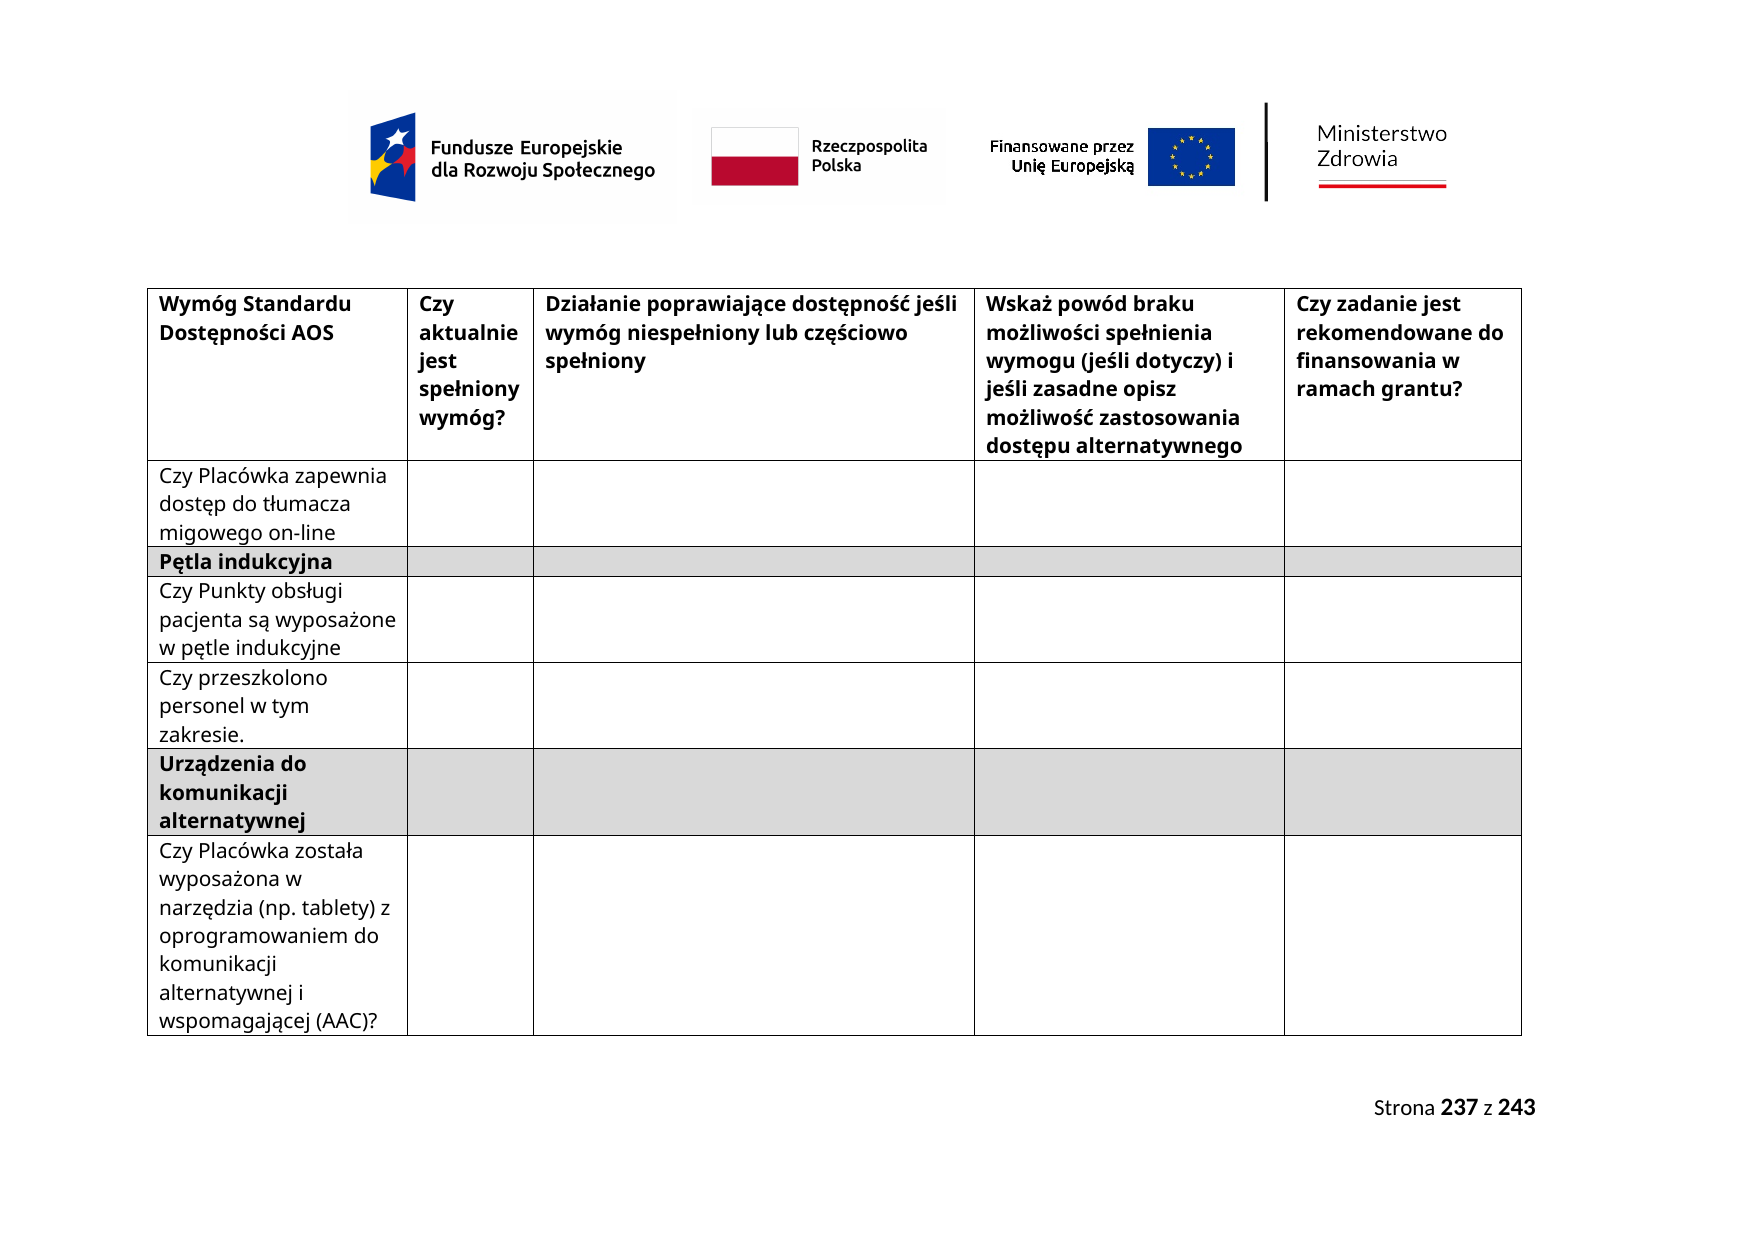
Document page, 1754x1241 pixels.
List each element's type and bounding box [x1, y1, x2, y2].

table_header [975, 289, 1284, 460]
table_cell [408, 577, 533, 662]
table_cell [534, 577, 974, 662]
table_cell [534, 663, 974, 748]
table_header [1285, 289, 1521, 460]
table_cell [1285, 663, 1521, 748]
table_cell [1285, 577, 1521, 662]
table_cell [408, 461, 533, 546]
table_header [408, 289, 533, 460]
picture [692, 108, 946, 205]
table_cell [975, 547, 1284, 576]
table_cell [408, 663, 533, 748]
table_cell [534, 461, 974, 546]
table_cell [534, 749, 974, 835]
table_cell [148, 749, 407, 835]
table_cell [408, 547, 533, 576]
picture [1302, 108, 1463, 205]
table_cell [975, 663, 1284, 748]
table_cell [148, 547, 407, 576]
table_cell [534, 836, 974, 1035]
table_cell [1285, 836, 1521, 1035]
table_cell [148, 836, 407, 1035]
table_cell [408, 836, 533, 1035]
picture [348, 90, 677, 224]
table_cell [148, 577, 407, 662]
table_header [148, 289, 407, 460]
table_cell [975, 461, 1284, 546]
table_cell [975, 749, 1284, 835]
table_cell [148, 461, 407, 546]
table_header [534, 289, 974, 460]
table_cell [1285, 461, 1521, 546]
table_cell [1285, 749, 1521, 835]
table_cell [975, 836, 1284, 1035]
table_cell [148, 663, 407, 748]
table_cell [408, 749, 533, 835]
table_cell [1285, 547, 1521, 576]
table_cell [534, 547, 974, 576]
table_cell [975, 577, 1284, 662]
picture [971, 108, 1254, 205]
